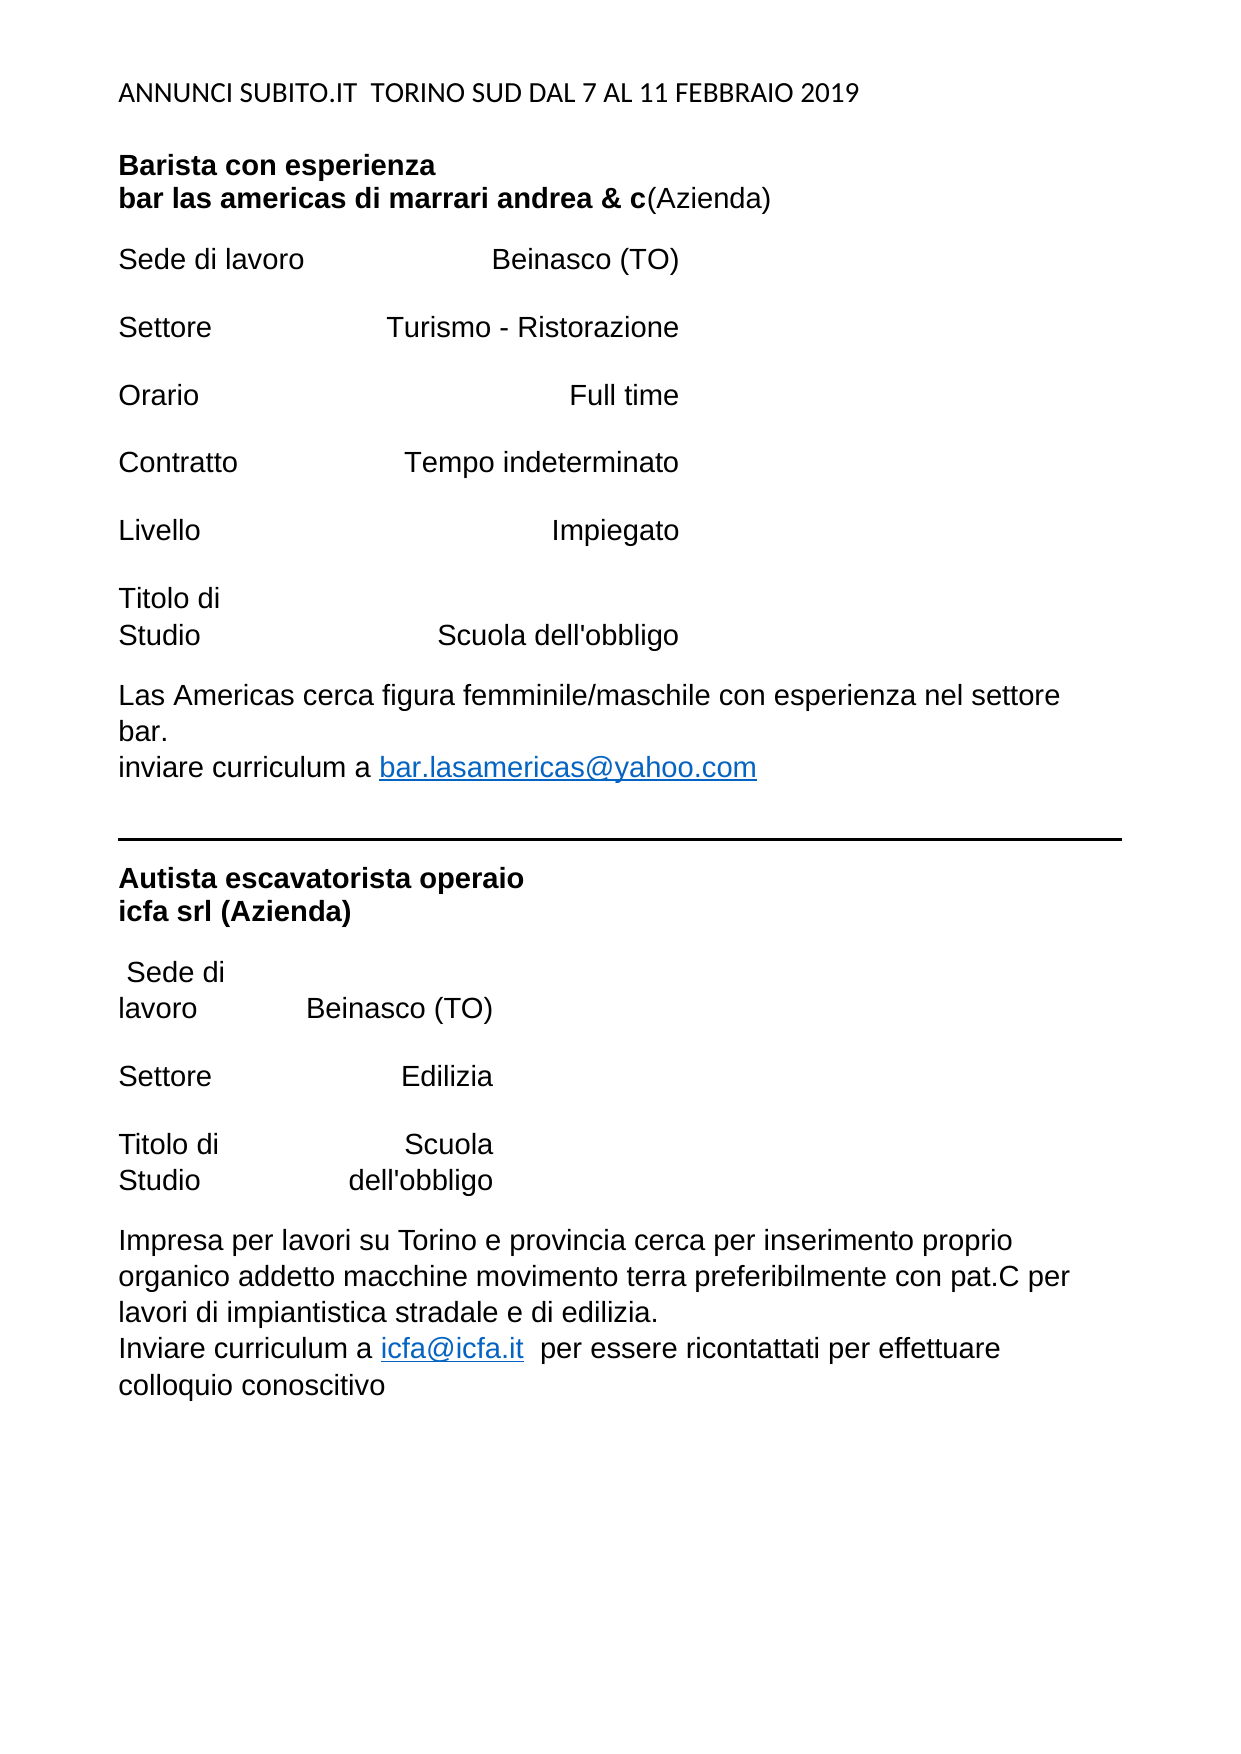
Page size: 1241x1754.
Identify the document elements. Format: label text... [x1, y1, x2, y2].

table_cell Titolo di Studio [118, 574, 306, 678]
table_cell Scuola dell'obbligo [306, 574, 679, 678]
table_cell Livello [118, 506, 306, 573]
subtitle Barista con esperienza [118, 148, 1122, 181]
subtitle Autista escavatorista operaio [118, 861, 1122, 894]
table_cell Settore [118, 302, 306, 370]
table_cell Turismo - Ristorazione [306, 302, 679, 370]
text bar las americas di marrari andrea & c(Azienda) [118, 181, 1122, 215]
table_cell Impiegato [306, 506, 679, 573]
table_cell Settore [118, 1051, 306, 1119]
table_header Sede di lavoro [118, 947, 306, 1051]
table_cell Orario [118, 370, 306, 438]
table_header Beinasco (TO) [306, 234, 679, 302]
text icfa srl (Azienda) [118, 894, 1122, 928]
table_cell Tempo indeterminato [306, 438, 679, 506]
table_cell Full time [306, 370, 679, 438]
table_cell Edilizia [306, 1051, 493, 1119]
text Impresa per lavori su Torino e provincia cerca per inserimento proprio organico addetto macchine movimento terra preferibilmente con pat.C per lavori di impiantistica stradale e di edilizia. Inviare curriculum a icfa@icfa.it per essere ricontattati per effettuare colloquio conoscitivo [118, 1223, 1122, 1401]
table_cell Contratto [118, 438, 306, 506]
text Las Americas cerca figura femminile/maschile con esperienza nel settore bar. inviare curriculum a bar.lasamericas@yahoo.com [118, 678, 1122, 783]
table_cell Titolo di Studio [118, 1119, 306, 1223]
table_header Beinasco (TO) [306, 947, 493, 1051]
table_cell Scuola dell'obbligo [306, 1119, 493, 1223]
table_header Sede di lavoro [118, 234, 306, 302]
